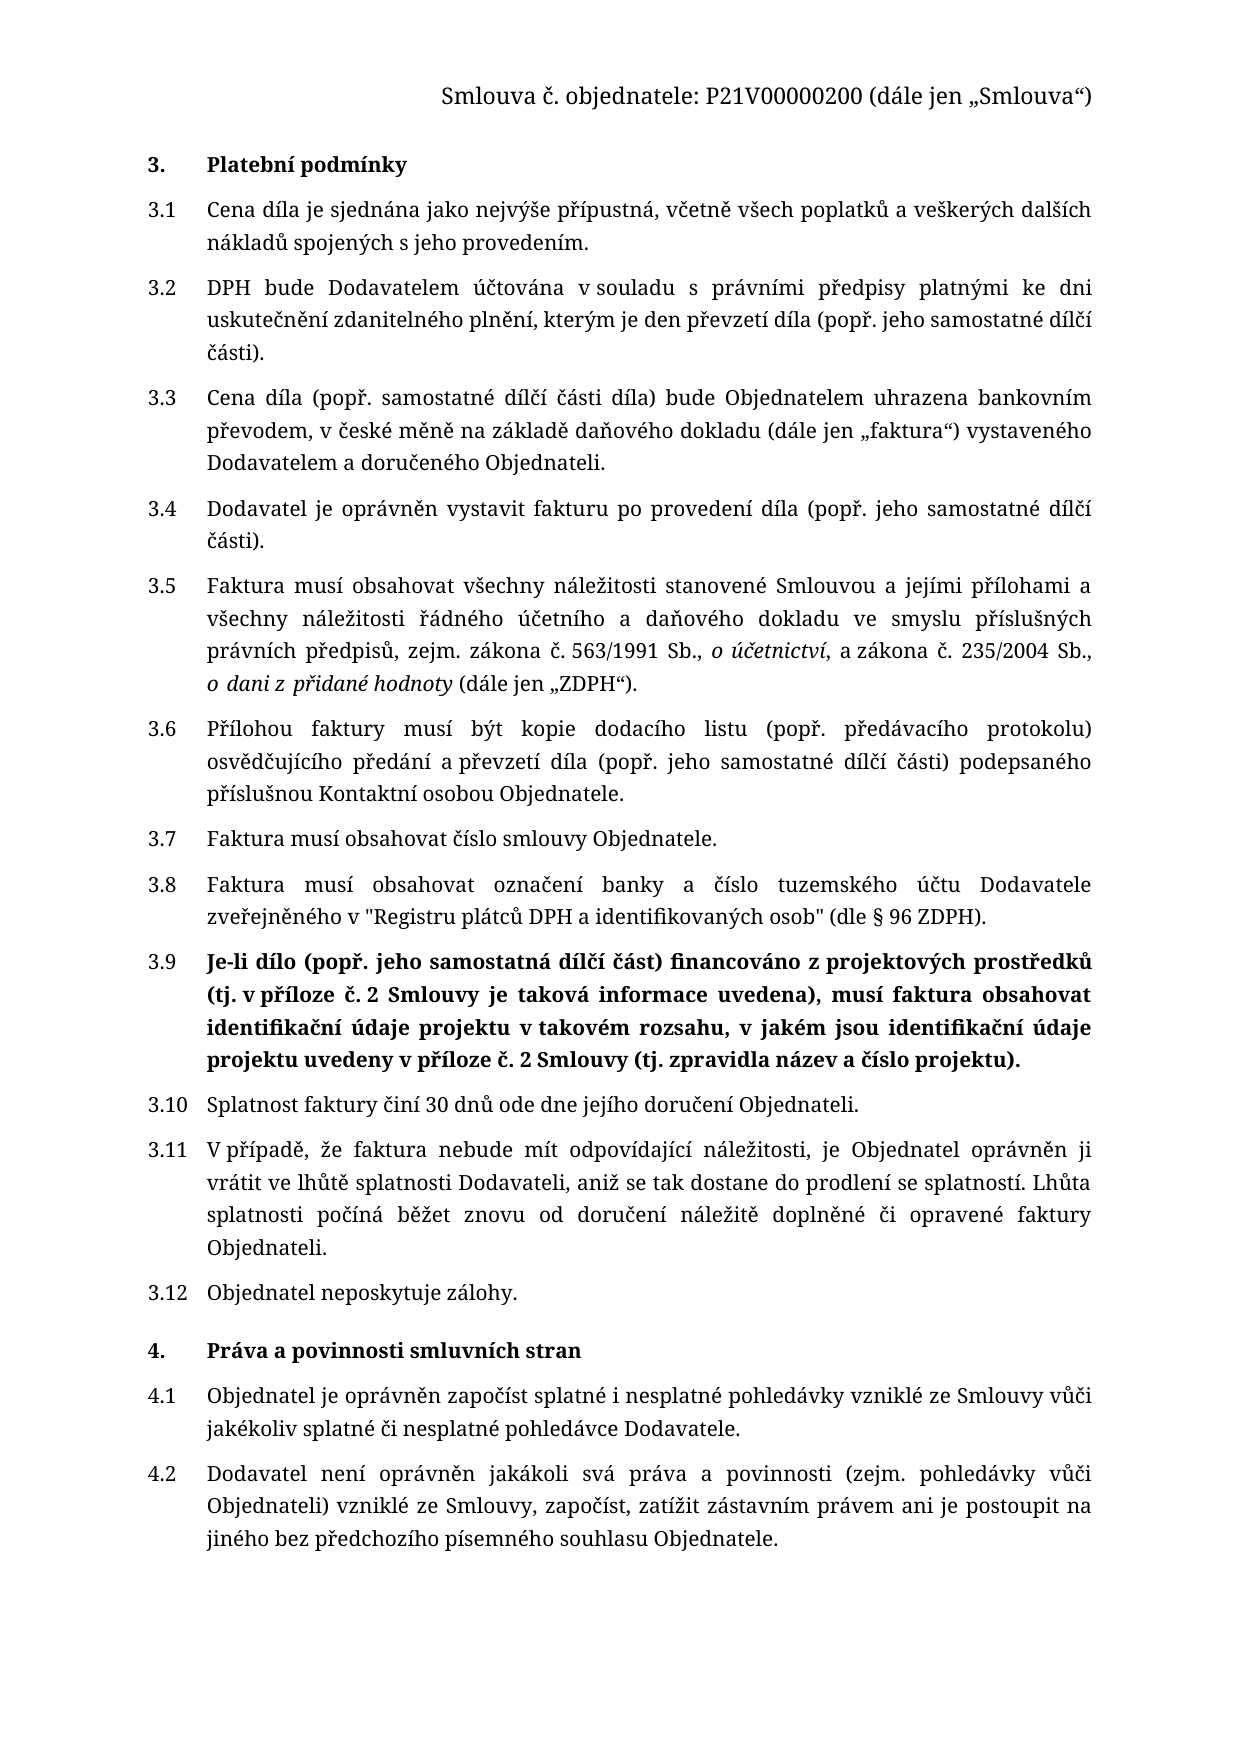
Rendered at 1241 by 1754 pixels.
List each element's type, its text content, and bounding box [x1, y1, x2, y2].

list Přílohou faktury musí být kopie dodacího listu (popř. předávacího protokolu) osvědčujícího předání a převzetí díla (popř. jeho samostatné dílčí části) podepsaného příslušnou Kontaktní osobou Objednatele. [148, 714, 1093, 808]
list Cena díla je sjednána jako nejvýše přípustná, včetně všech poplatků a veškerých dalších nákladů spojených s jeho provedením. [148, 195, 1093, 256]
list Faktura musí obsahovat označení banky a číslo tuzemského účtu Dodavatele zveřejněného v "Registru plátců DPH a identifikovaných osob" (dle § 96 ZDPH). [148, 870, 1093, 931]
list V případě, že faktura nebude mít odpovídající náležitosti, je Objednatel oprávněn ji vrátit ve lhůtě splatnosti Dodavateli, aniž se tak dostane do prodlení se splatností. Lhůta splatnosti počíná běžet znovu od doručení náležitě doplněné či opravené faktury Objednateli. [148, 1135, 1093, 1262]
list Dodavatel je oprávněn vystavit fakturu po provedení díla (popř. jeho samostatné dílčí části). [148, 494, 1093, 555]
list Je-li dílo (popř. jeho samostatná dílčí část) financováno z projektových prostředků (tj. v příloze č. 2 Smlouvy je taková informace uvedena), musí faktura obsahovat identifikační údaje projektu v takovém rozsahu, v jakém jsou identifikační údaje projektu uvedeny v příloze č. 2 Smlouvy (tj. zpravidla název a číslo projektu). [148, 947, 1093, 1074]
list Faktura musí obsahovat číslo smlouvy Objednatele. [148, 824, 1093, 853]
list Splatnost faktury činí 30 dnů ode dne jejího doručení Objednateli. [148, 1090, 1093, 1119]
list Platební podmínky [148, 150, 1093, 179]
list Práva a povinnosti smluvních stran [148, 1336, 1093, 1364]
list Objednatel neposkytuje zálohy. [148, 1278, 1093, 1307]
list Dodavatel není oprávněn jakákoli svá práva a povinnosti (zejm. pohledávky vůči Objednateli) vzniklé ze Smlouvy, započíst, zatížit zástavním právem ani je postoupit na jiného bez předchozího písemného souhlasu Objednatele. [148, 1459, 1093, 1552]
list Faktura musí obsahovat všechny náležitosti stanovené Smlouvou a jejími přílohami a všechny náležitosti řádného účetního a daňového dokladu ve smyslu příslušných právních předpisů, zejm. zákona č. 563/1991 Sb., o účetnictví, a zákona č. 235/2004 Sb., o dani z přidané hodnoty (dále jen „ZDPH“). [148, 571, 1093, 698]
list DPH bude Dodavatelem účtována v souladu s právními předpisy platnými ke dni uskutečnění zdanitelného plnění, kterým je den převzetí díla (popř. jeho samostatné dílčí části). [148, 273, 1093, 367]
list Objednatel je oprávněn započíst splatné i nesplatné pohledávky vzniklé ze Smlouvy vůči jakékoliv splatné či nesplatné pohledávce Dodavatele. [148, 1381, 1093, 1442]
list Cena díla (popř. samostatné dílčí části díla) bude Objednatelem uhrazena bankovním převodem, v české měně na základě daňového dokladu (dále jen „faktura“) vystaveného Dodavatelem a doručeného Objednateli. [148, 383, 1093, 477]
